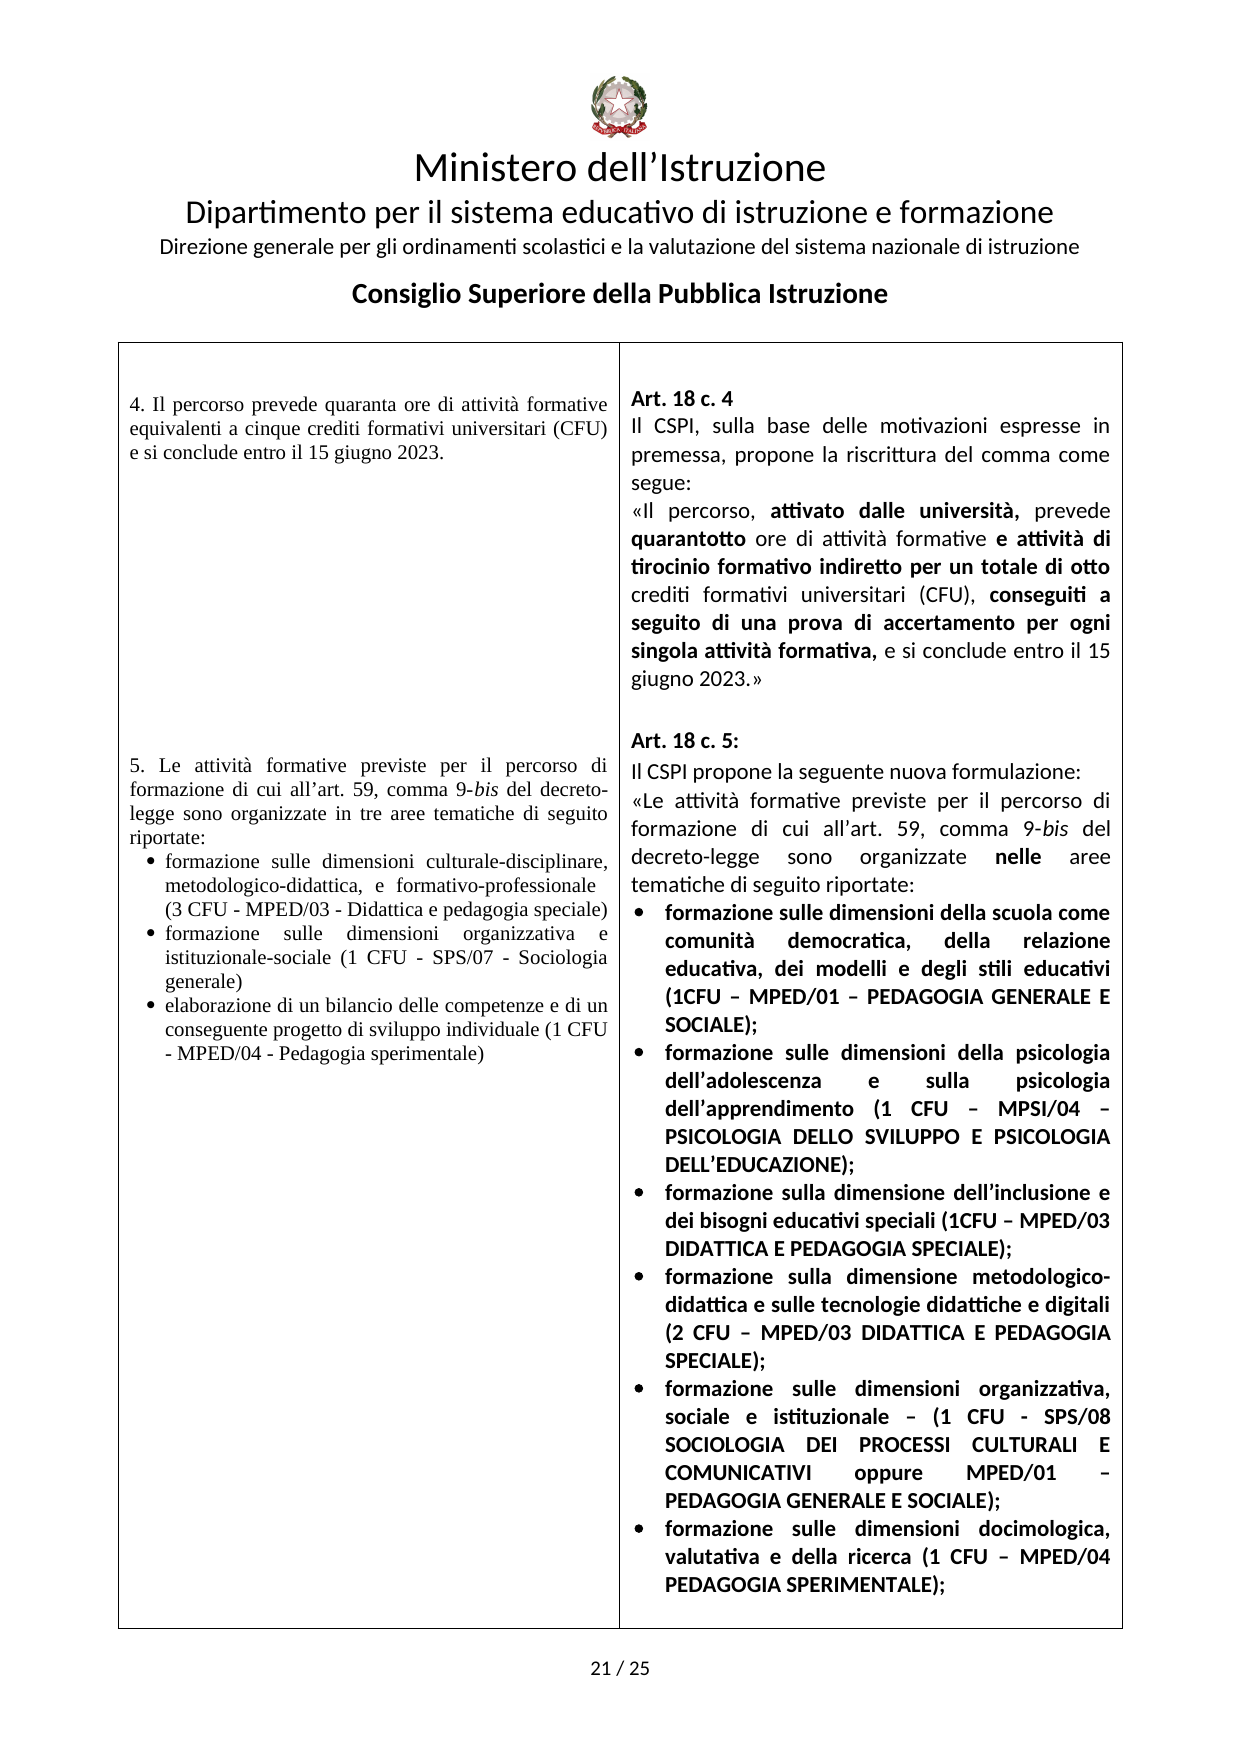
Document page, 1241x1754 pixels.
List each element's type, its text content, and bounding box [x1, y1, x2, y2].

picture [589, 73, 651, 141]
